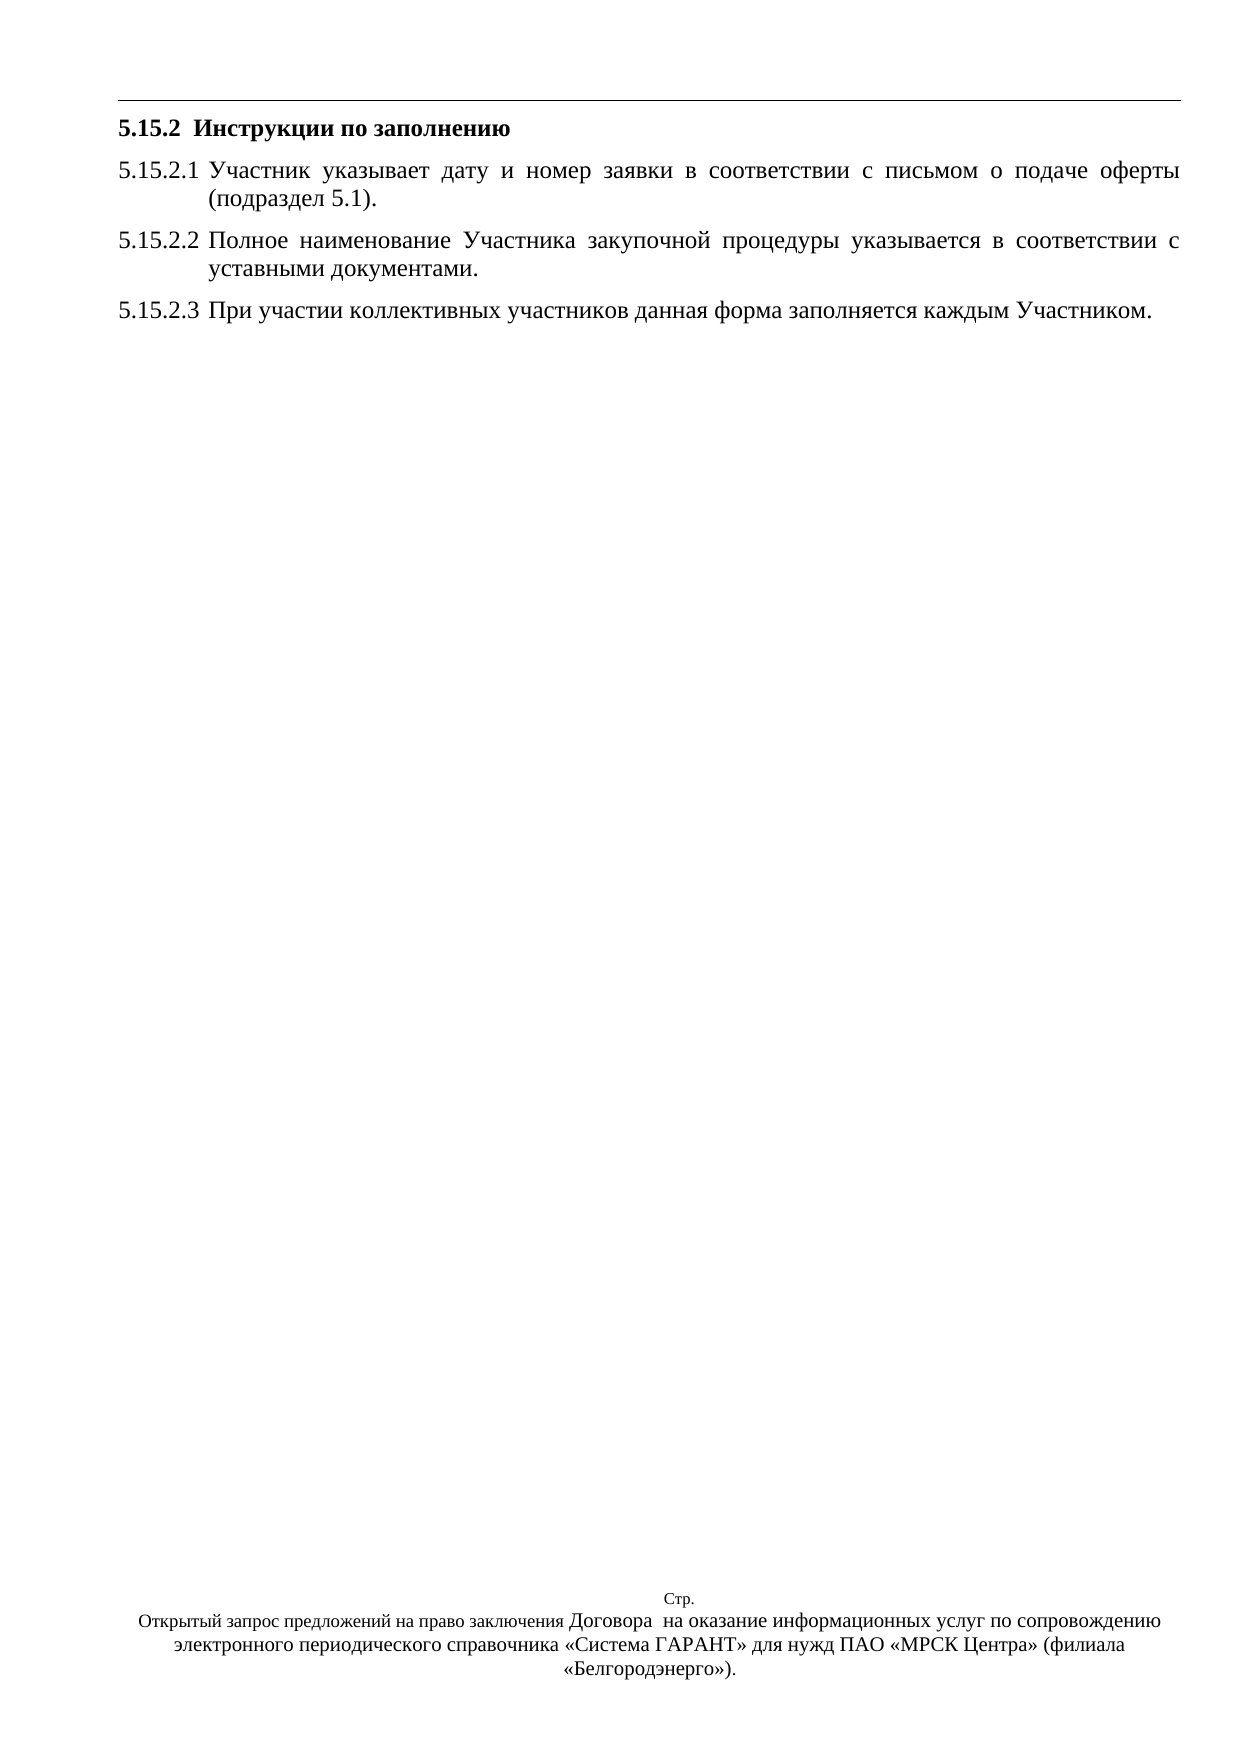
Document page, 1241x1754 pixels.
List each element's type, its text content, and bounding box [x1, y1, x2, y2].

list Полное наименование Участника закупочной процедуры указывается в соответствии с уставными документами. [118, 225, 1181, 282]
list При участии коллективных участников данная форма заполняется каждым Участником. [118, 295, 1181, 323]
subtitle Инструкции по заполнению [118, 113, 1181, 142]
list Участник указывает дату и номер заявки в соответствии с письмом о подаче оферты (подраздел 5.1). [118, 155, 1181, 212]
